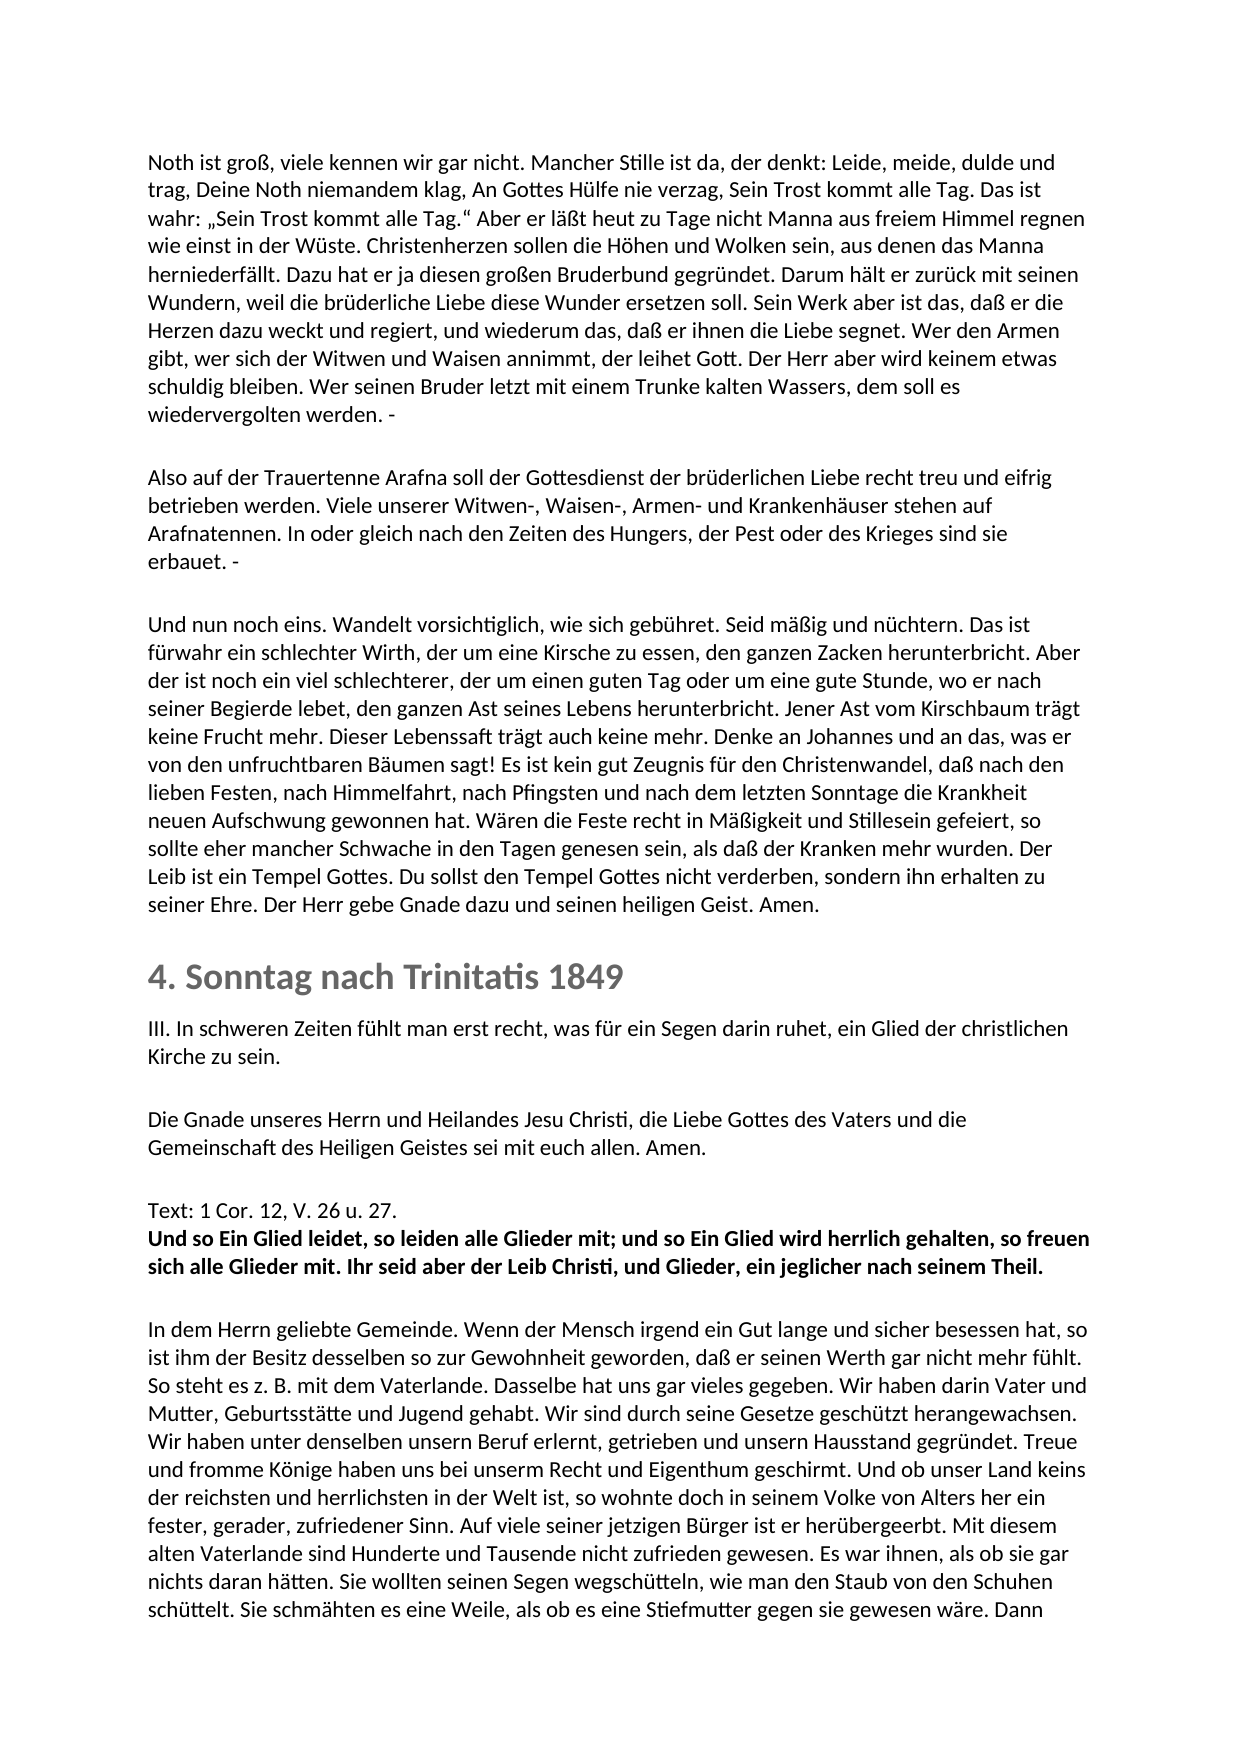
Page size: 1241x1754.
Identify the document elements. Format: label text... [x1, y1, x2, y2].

text III. In schweren Zeiten fühlt man erst recht, was für ein Segen darin ruhet, ein Glied der christlichen Kirche zu sein. [148, 1014, 1093, 1070]
text Die Gnade unseres Herrn und Heilandes Jesu Christi, die Liebe Gottes des Vaters und die Gemeinschaft des Heiligen Geistes sei mit euch allen. Amen. [148, 1105, 1093, 1161]
text Also auf der Trauertenne Arafna soll der Gottesdienst der brüderlichen Liebe recht treu und eifrig betrieben werden. Viele unserer Witwen-, Waisen-, Armen- und Krankenhäuser stehen auf Arafnatennen. In oder gleich nach den Zeiten des Hungers, der Pest oder des Krieges sind sie erbauet. - [148, 463, 1093, 575]
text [148, 1315, 1093, 1623]
subtitle 4. Sonntag nach Trinitatis 1849 [148, 953, 1093, 999]
text Text: 1 Cor. 12, V. 26 u. 27. Und so Ein Glied leidet, so leiden alle Glieder mit; und so Ein Glied wird herrlich gehalten, so freuen sich alle Glieder mit. Ihr seid aber der Leib Christi, und Glieder, ein jeglicher nach seinem Theil. [148, 1196, 1093, 1280]
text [148, 148, 1093, 428]
text Und nun noch eins. Wandelt vorsichtiglich, wie sich gebühret. Seid mäßig und nüchtern. Das ist fürwahr ein schlechter Wirth, der um eine Kirsche zu essen, den ganzen Zacken herunterbricht. Aber der ist noch ein viel schlechterer, der um einen guten Tag oder um eine gute Stunde, wo er nach seiner Begierde lebet, den ganzen Ast seines Lebens herunterbricht. Jener Ast vom Kirschbaum trägt keine Frucht mehr. Dieser Lebenssaft trägt auch keine mehr. Denke an Johannes und an das, was er von den unfruchtbaren Bäumen sagt! Es ist kein gut Zeugnis für den Christenwandel, daß nach den lieben Festen, nach Himmelfahrt, nach Pfingsten und nach dem letzten Sonntage die Krankheit neuen Aufschwung gewonnen hat. Wären die Feste recht in Mäßigkeit und Stillesein gefeiert, so sollte eher mancher Schwache in den Tagen genesen sein, als daß der Kranken mehr wurden. Der Leib ist ein Tempel Gottes. Du sollst den Tempel Gottes nicht verderben, sondern ihn erhalten zu seiner Ehre. Der Herr gebe Gnade dazu und seinen heiligen Geist. Amen. [148, 610, 1093, 918]
